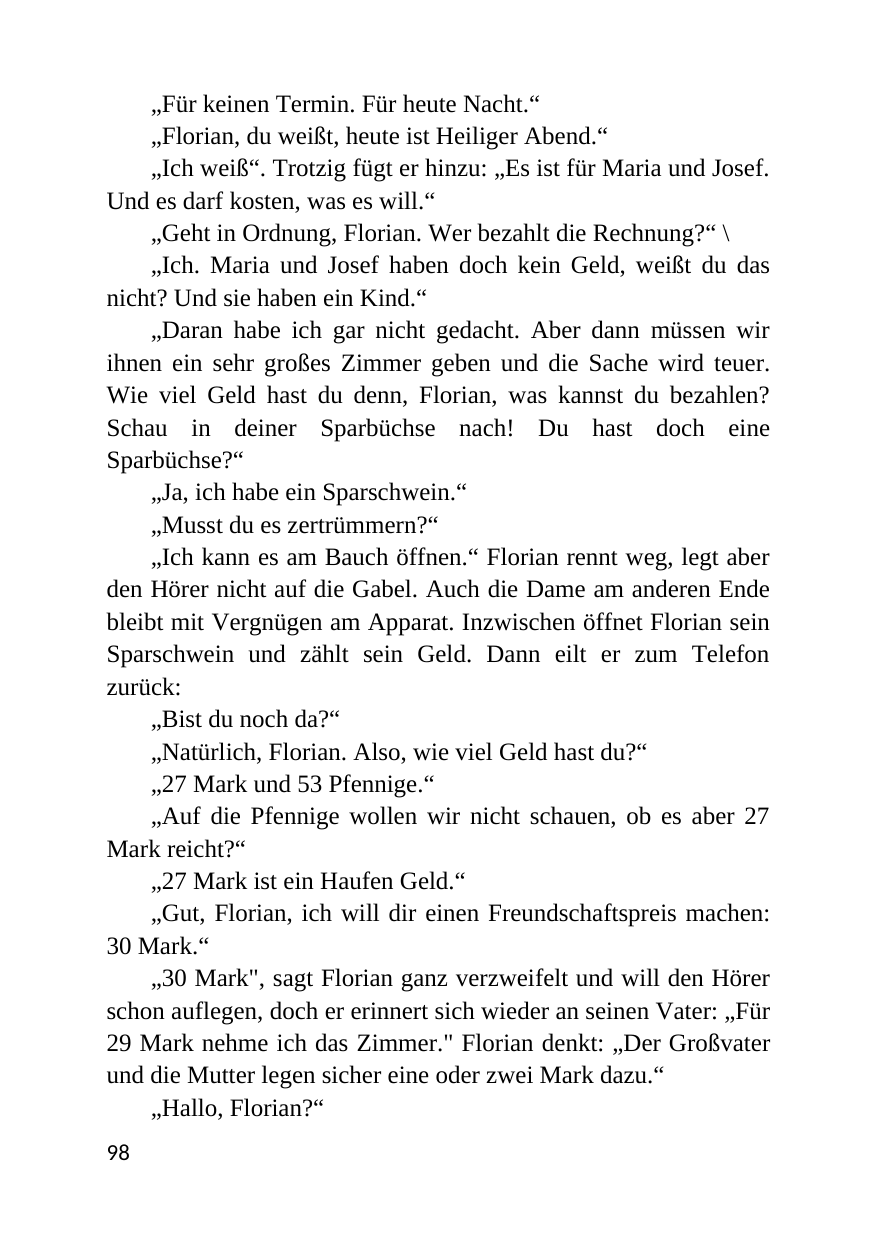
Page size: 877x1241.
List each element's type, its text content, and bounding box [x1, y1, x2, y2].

text „Ich weiß“. Trotzig fügt er hinzu: „Es ist für Maria und Josef. Und es darf kosten, was es will.“ [106, 153, 771, 214]
text „Hallo, Florian?“ [106, 1093, 771, 1122]
text „Ich kann es am Bauch öffnen.“ Florian rennt weg, legt aber den Hörer nicht auf die Gabel. Auch die Dame am anderen Ende bleibt mit Vergnügen am Apparat. Inzwischen öffnet Florian sein Sparschwein und zählt sein Geld. Dann eilt er zum Telefon zurück: [106, 542, 771, 701]
text „Geht in Ordnung, Florian. Wer bezahlt die Rechnung?“ \ [106, 218, 771, 247]
text „Ich. Maria und Josef haben doch kein Geld, weißt du das nicht? Und sie haben ein Kind.“ [106, 251, 771, 312]
text „Florian, du weißt, heute ist Heiliger Abend.“ [106, 121, 771, 150]
text „27 Mark und 53 Pfennige.“ [106, 769, 771, 798]
text „Daran habe ich gar nicht gedacht. Aber dann müssen wir ihnen ein sehr großes Zimmer geben und die Sache wird teuer. Wie viel Geld hast du denn, Florian, was kannst du bezahlen? Schau in deiner Sparbüchse nach! Du hast doch eine Sparbüchse?“ [106, 315, 771, 474]
text „Gut, Florian, ich will dir einen Freundschaftspreis machen: 30 Mark.“ [106, 898, 771, 960]
text „Ja, ich habe ein Sparschwein.“ [106, 477, 771, 506]
text „30 Mark", sagt Florian ganz verzweifelt und will den Hörer schon auflegen, doch er erinnert sich wieder an seinen Vater: „Für 29 Mark nehme ich das Zimmer." Florian denkt: „Der Großvater und die Mutter legen sicher eine oder zwei Mark dazu.“ [106, 963, 771, 1089]
text „Für keinen Termin. Für heute Nacht.“ [106, 89, 771, 117]
text „Auf die Pfennige wollen wir nicht schauen, ob es aber 27 Mark reicht?“ [106, 801, 771, 862]
text „27 Mark ist ein Haufen Geld.“ [106, 866, 771, 895]
text „Bist du noch da?“ [106, 704, 771, 733]
text „Musst du es zertrümmern?“ [106, 510, 771, 538]
text „Natürlich, Florian. Also, wie viel Geld hast du?“ [106, 737, 771, 765]
